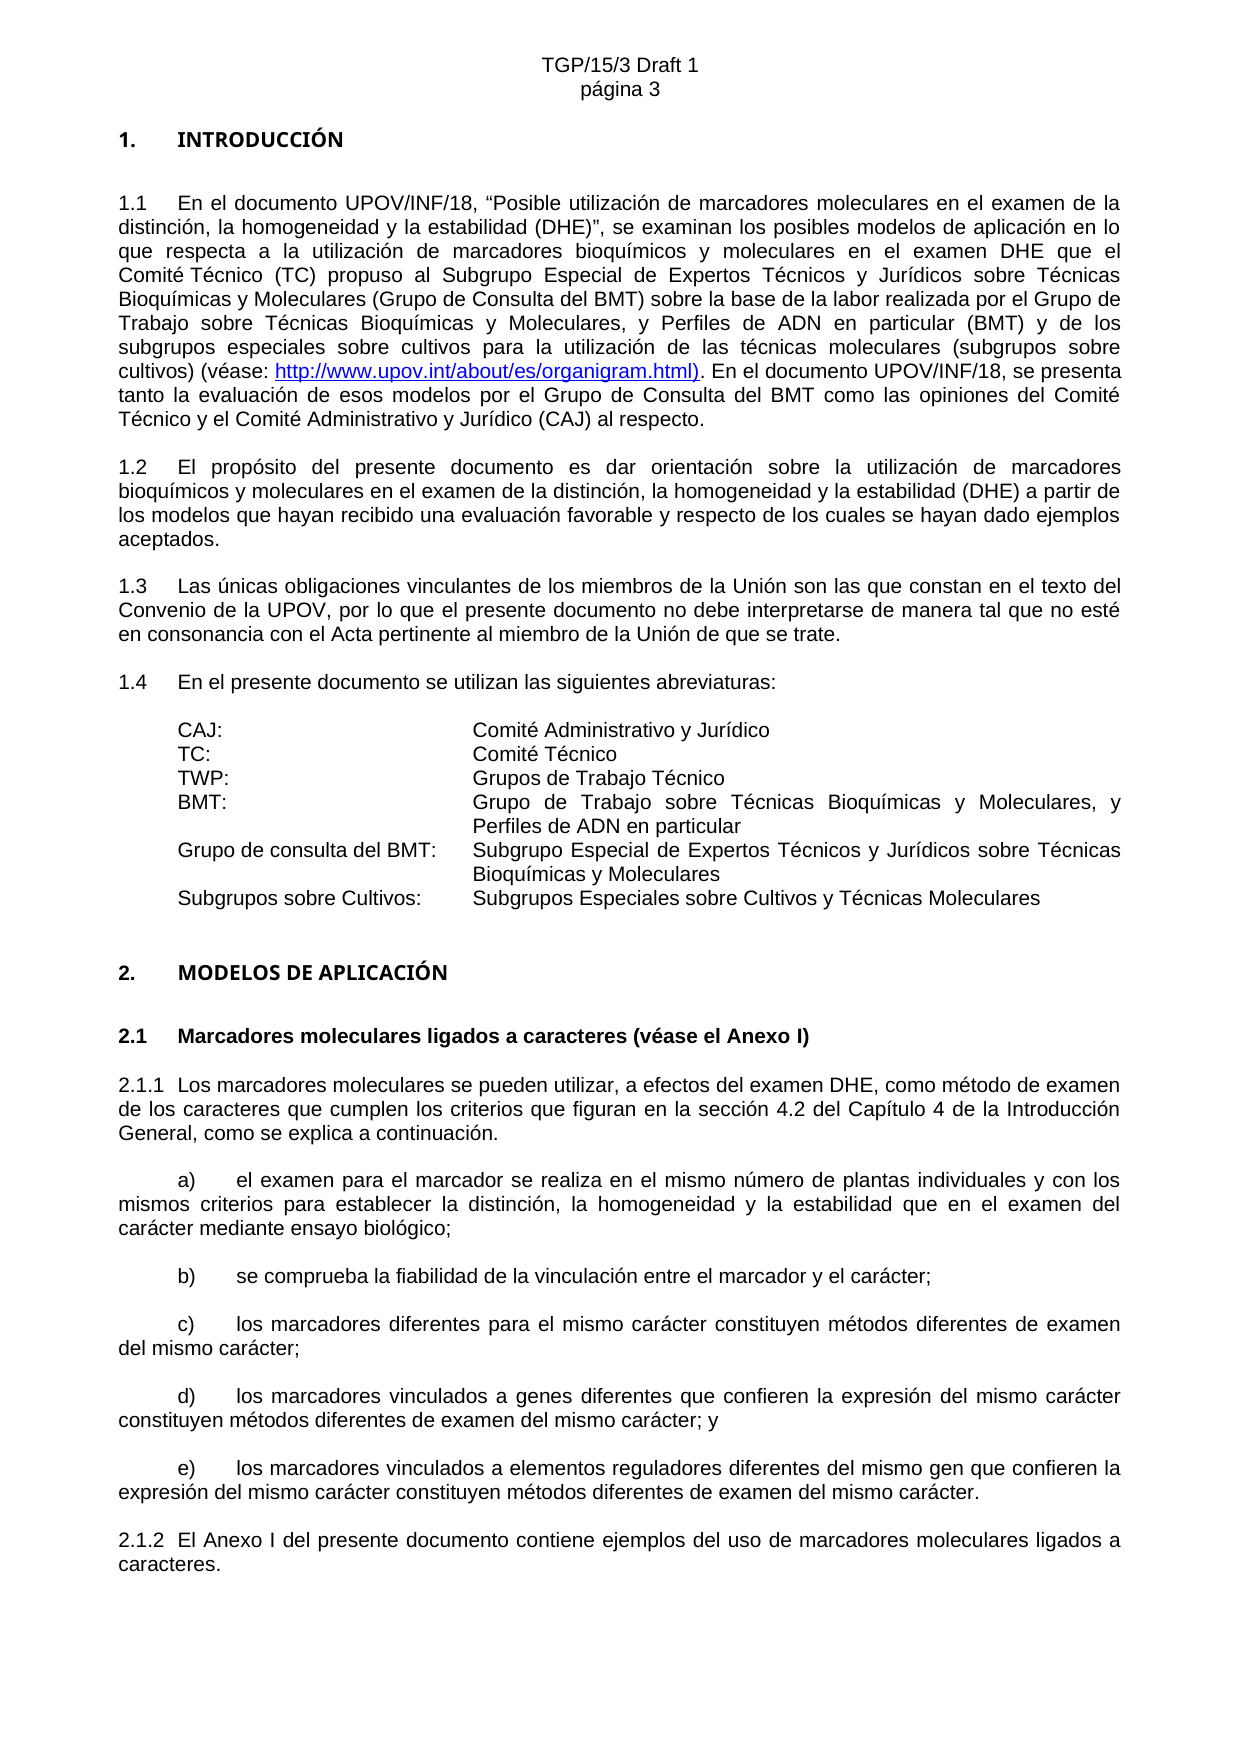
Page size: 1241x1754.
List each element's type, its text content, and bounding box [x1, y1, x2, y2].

text a) el examen para el marcador se realiza en el mismo número de plantas individuales y con los mismos criterios para establecer la distinción, la homogeneidad y la estabilidad que en el examen del carácter mediante ensayo biológico; [118, 1168, 1122, 1240]
text 1.1 En el documento UPOV/INF/18, “Posible utilización de marcadores moleculares en el examen de la distinción, la homogeneidad y la estabilidad (DHE)”, se examinan los posibles modelos de aplicación en lo que respecta a la utilización de marcadores bioquímicos y moleculares en el examen DHE que el Comité Técnico (TC) propuso al Subgrupo Especial de Expertos Técnicos y Jurídicos sobre Técnicas Bioquímicas y Moleculares (Grupo de Consulta del BMT) sobre la base de la labor realizada por el Grupo de Trabajo sobre Técnicas Bioquímicas y Moleculares, y Perfiles de ADN en particular (BMT) y de los subgrupos especiales sobre cultivos para la utilización de las técnicas moleculares (subgrupos sobre cultivos) (véase: http://www.upov.int/about/es/organigram.html). En el documento UPOV/INF/18, se presenta tanto la evaluación de esos modelos por el Grupo de Consulta del BMT como las opiniones del Comité Técnico y el Comité Administrativo y Jurídico (CAJ) al respecto. [118, 191, 1122, 431]
text 1.4 En el presente documento se utilizan las siguientes abreviaturas: [118, 670, 1122, 694]
text BMT: Grupo de Trabajo sobre Técnicas Bioquímicas y Moleculares, y Perfiles de ADN en particular [177, 790, 1122, 838]
text CAJ: Comité Administrativo y Jurídico [177, 718, 1122, 742]
subtitle 2.1 Marcadores moleculares ligados a caracteres (véase el Anexo I) [118, 1023, 1122, 1047]
subtitle 1. INTRODUCCIÓN [118, 125, 1122, 153]
text d) los marcadores vinculados a genes diferentes que confieren la expresión del mismo carácter constituyen métodos diferentes de examen del mismo carácter; y [118, 1384, 1122, 1432]
text Grupo de consulta del BMT: Subgrupo Especial de Expertos Técnicos y Jurídicos sobre Técnicas Bioquímicas y Moleculares [177, 838, 1122, 886]
text 2.1.1 Los marcadores moleculares se pueden utilizar, a efectos del examen DHE, como método de examen de los caracteres que cumplen los criterios que figuran en la sección 4.2 del Capítulo 4 de la Introducción General, como se explica a continuación. [118, 1072, 1122, 1144]
text b) se comprueba la fiabilidad de la vinculación entre el marcador y el carácter; [118, 1264, 1122, 1288]
text TC: Comité Técnico [177, 742, 1122, 766]
text 2.1.2 El Anexo I del presente documento contiene ejemplos del uso de marcadores moleculares ligados a caracteres. [118, 1528, 1122, 1576]
text 1.3 Las únicas obligaciones vinculantes de los miembros de la Unión son las que constan en el texto del Convenio de la UPOV, por lo que el presente documento no debe interpretarse de manera tal que no esté en consonancia con el Acta pertinente al miembro de la Unión de que se trate. [118, 574, 1122, 646]
text Subgrupos sobre Cultivos: Subgrupos Especiales sobre Cultivos y Técnicas Moleculares [177, 886, 1122, 910]
text TWP: Grupos de Trabajo Técnico [177, 766, 1122, 790]
text e) los marcadores vinculados a elementos reguladores diferentes del mismo gen que confieren la expresión del mismo carácter constituyen métodos diferentes de examen del mismo carácter. [118, 1456, 1122, 1504]
text c) los marcadores diferentes para el mismo carácter constituyen métodos diferentes de examen del mismo carácter; [118, 1312, 1122, 1360]
subtitle 2. MODELOS DE APLICACIÓN [118, 958, 1122, 986]
text 1.2 El propósito del presente documento es dar orientación sobre la utilización de marcadores bioquímicos y moleculares en el examen de la distinción, la homogeneidad y la estabilidad (DHE) a partir de los modelos que hayan recibido una evaluación favorable y respecto de los cuales se hayan dado ejemplos aceptados. [118, 454, 1122, 550]
